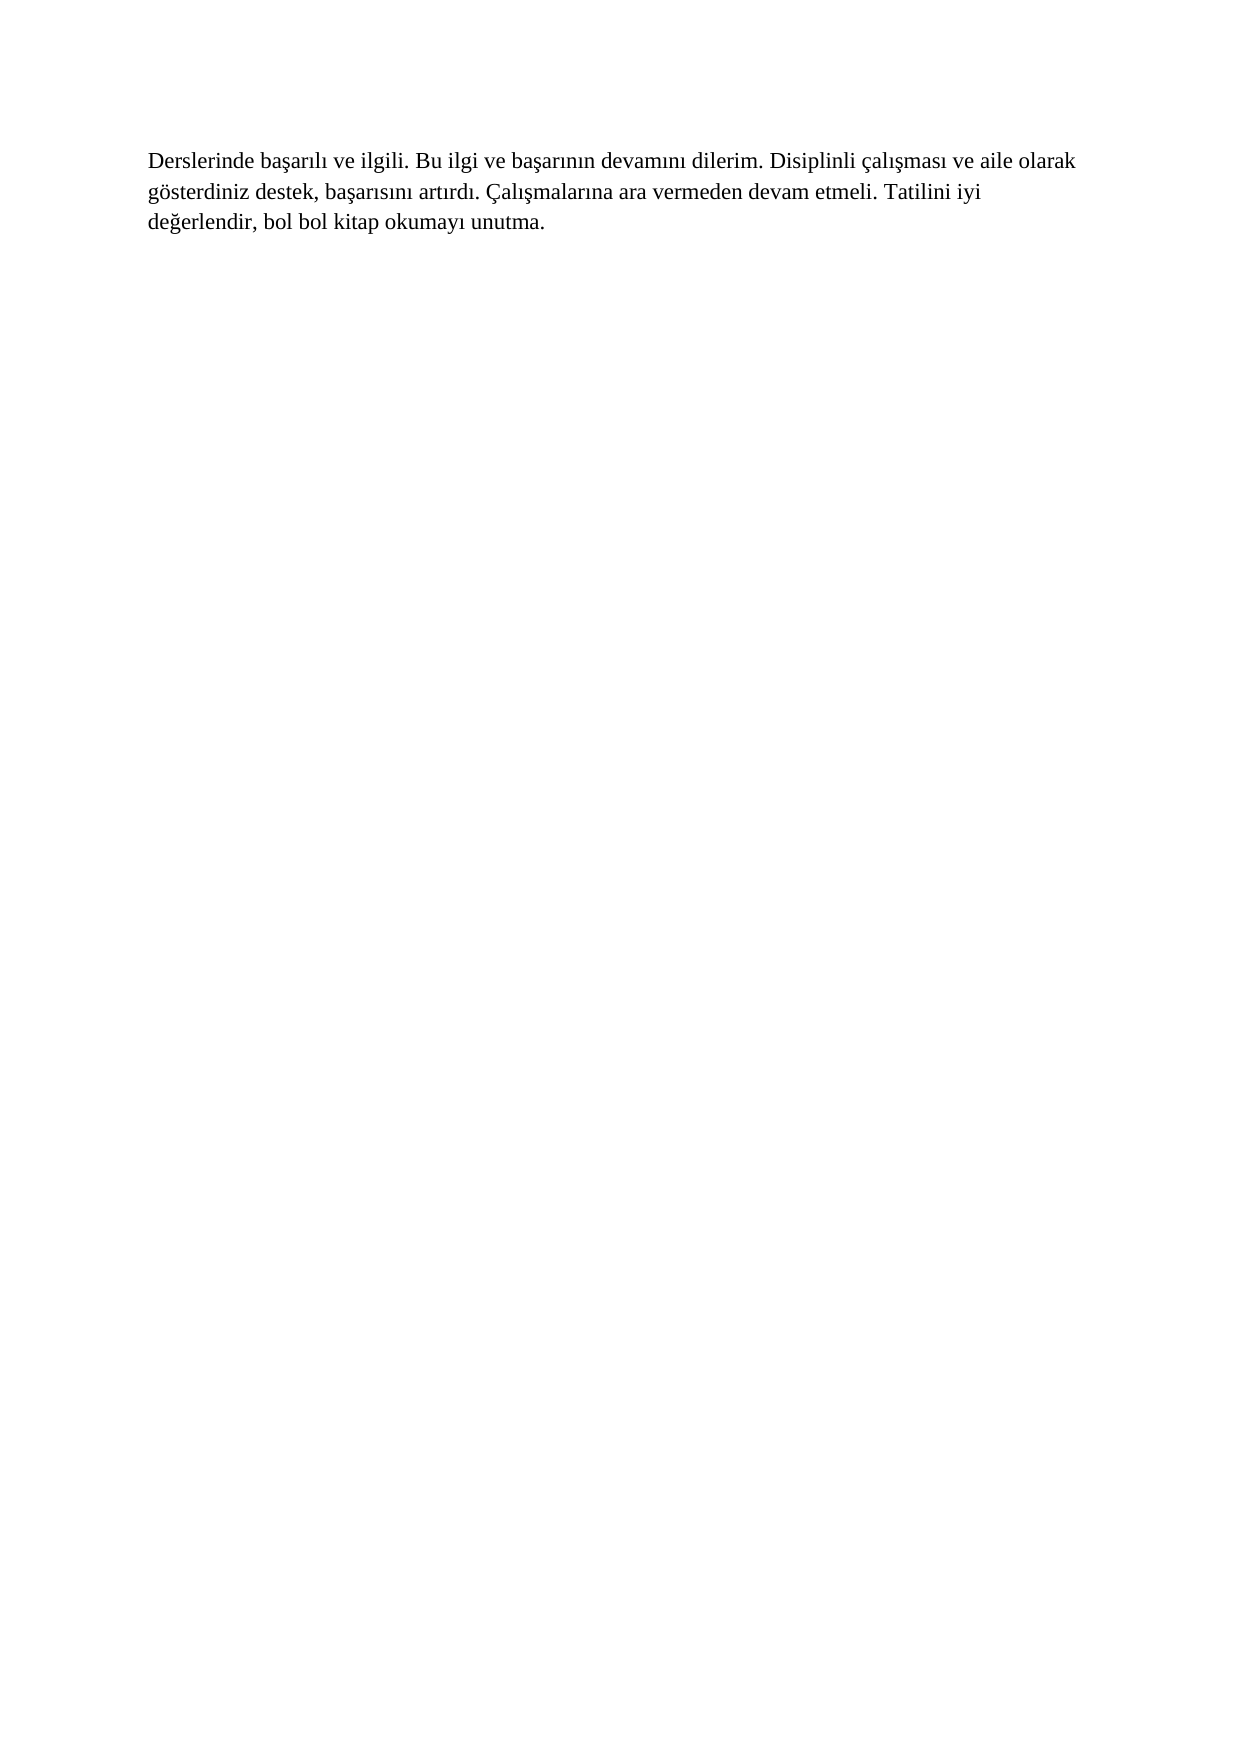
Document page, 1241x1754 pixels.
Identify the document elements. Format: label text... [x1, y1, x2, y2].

text Derslerinde başarılı ve ilgili. Bu ilgi ve başarının devamını dilerim. Disiplinli çalışması ve aile olarak gösterdiniz destek, başarısını artırdı. Çalışmalarına ara vermeden devam etmeli. Tatilini iyi değerlendir, bol bol kitap okumayı unutma. [148, 148, 1093, 234]
